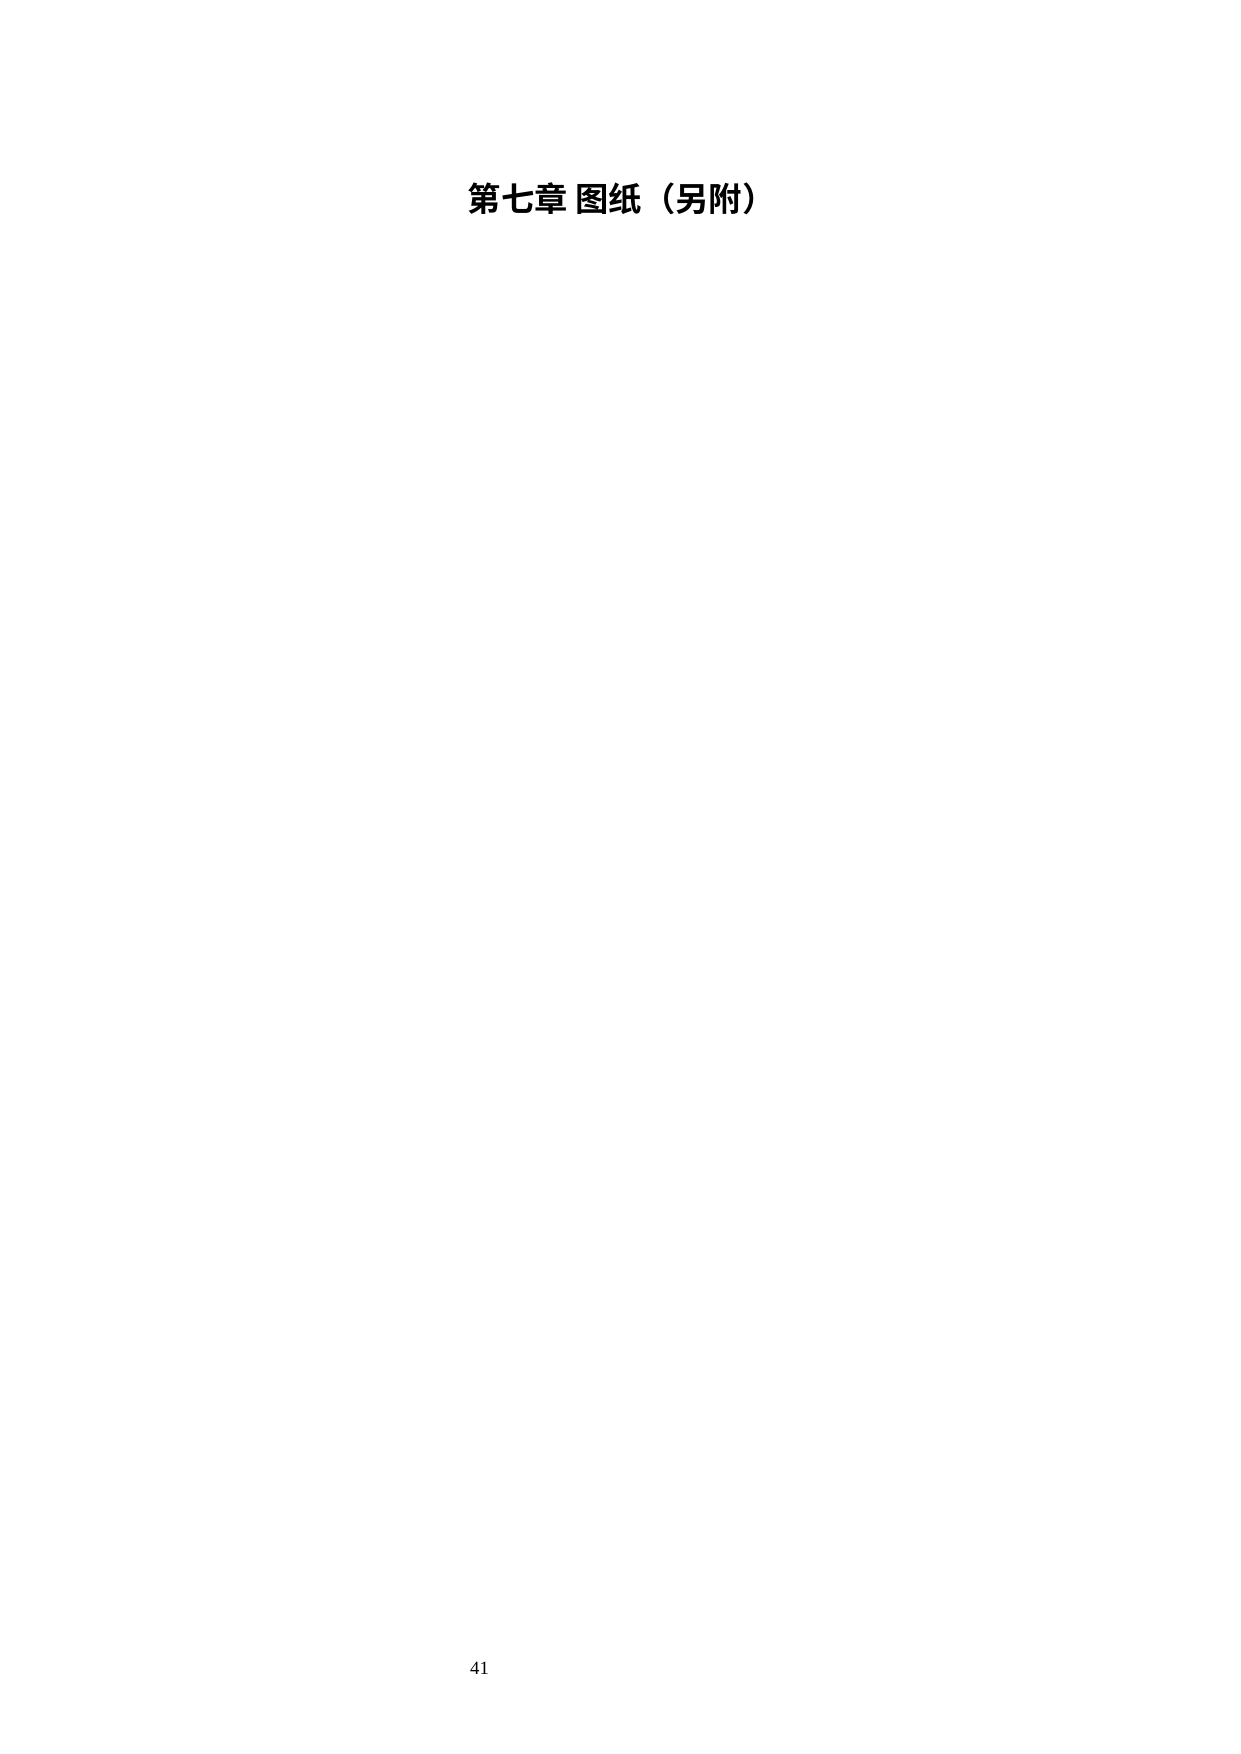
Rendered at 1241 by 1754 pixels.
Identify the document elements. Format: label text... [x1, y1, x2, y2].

title 图纸（另附） [130, 173, 1113, 221]
